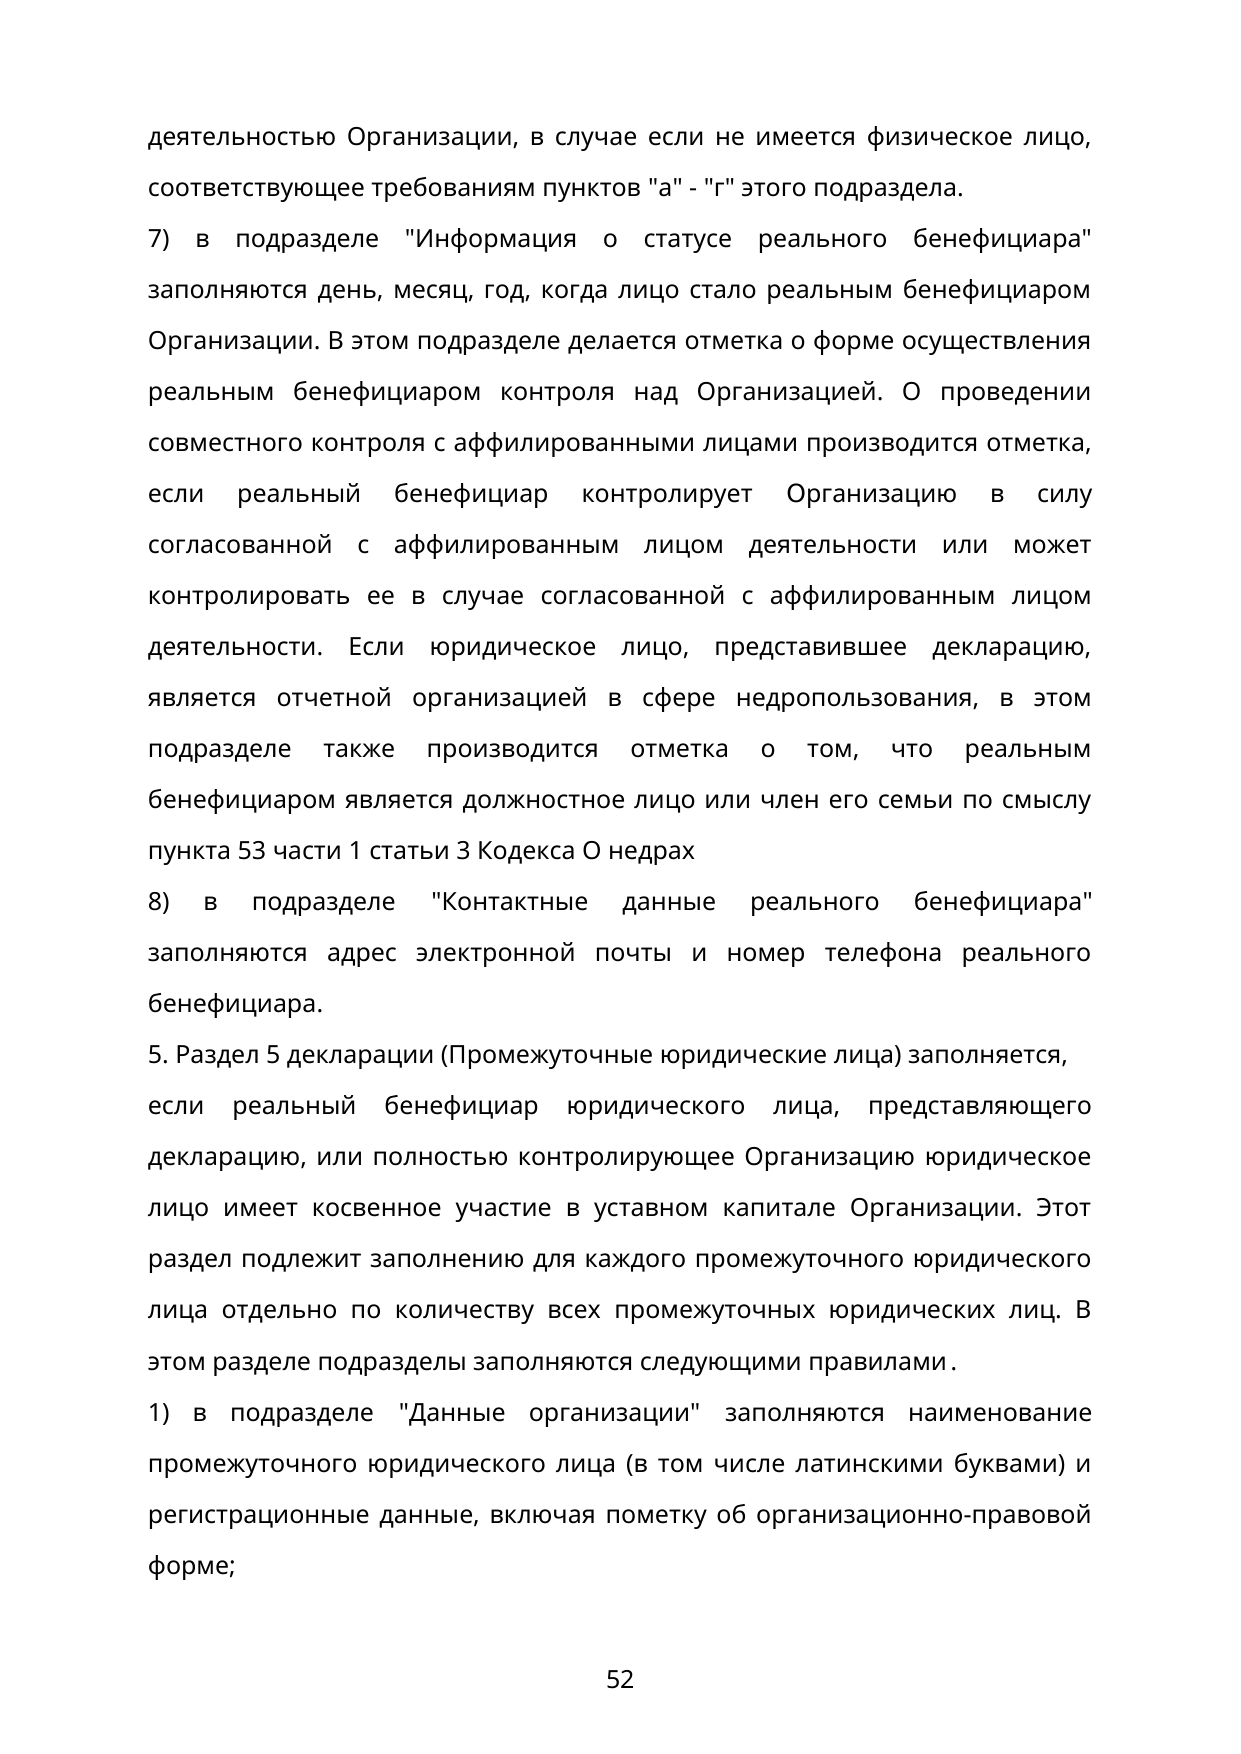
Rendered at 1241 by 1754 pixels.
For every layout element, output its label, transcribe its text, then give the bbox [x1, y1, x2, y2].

text 1) в подразделе "Данные организации" заполняются наименование промежуточного юридического лица (в том числе латинскими буквами) и регистрационные данные, включая пометку об организационно-правовой форме; [148, 1394, 1092, 1581]
text 8) в подразделе "Контактные данные реального бенефициара" заполняются адрес электронной почты и номер телефона реального бенефициара. [148, 884, 1092, 1020]
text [148, 118, 1092, 203]
text 5. Раздел 5 декларации (Промежуточные юридические лица) заполняется, [148, 1037, 1092, 1071]
text 7) в подразделе "Информация о статусе реального бенефициара" заполняются день, месяц, год, когда лицо стало реальным бенефициаром Организации. В этом подразделе делается отметка о форме осуществления реальным бенефициаром контроля над Организацией. О проведении совместного контроля с аффилированными лицами производится отметка, если реальный бенефициар контролирует Օрганизацию в силу согласованной с аффилированным лицом деятельности или может контролировать ее в случае согласованной с аффилированным лицом деятельности. Если юридическое лицо, представившее декларацию, является отчетной организацией в сфере недропользования, в этом подразделе также производится отметка о том, что реальным бенефициаром является должностное лицо или член его семьи по смыслу пункта 53 части 1 статьи 3 Кодекса О недрах [148, 220, 1092, 867]
text если реальный бенефициар юридического лица, представляющего декларацию, или полностью контролирующее Организацию юридическое лицо имеет косвенное участие в уставном капитале Организации. Этот раздел подлежит заполнению для каждого промежуточного юридического лица отдельно по количеству всех промежуточных юридических лиц. В этом разделе подразделы заполняются следующими правилами․ [148, 1088, 1092, 1377]
